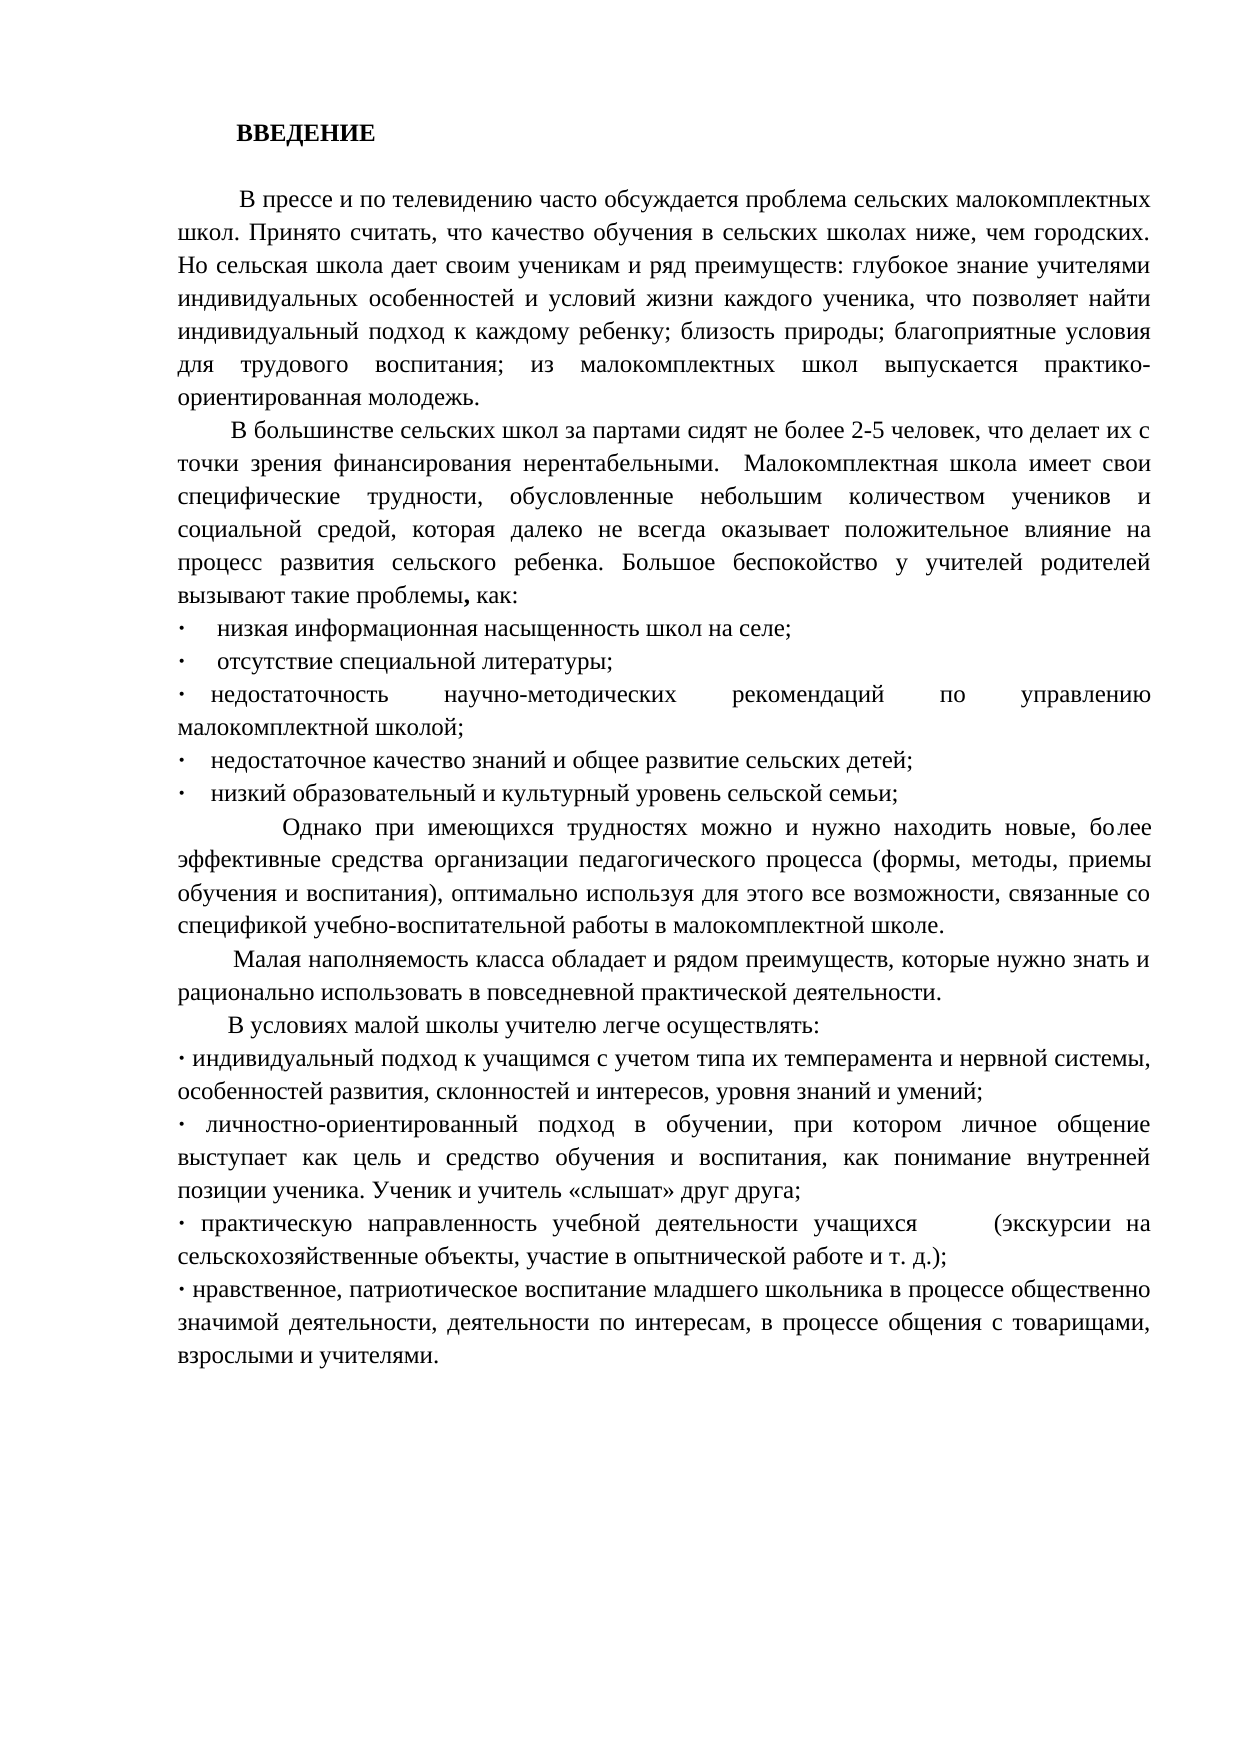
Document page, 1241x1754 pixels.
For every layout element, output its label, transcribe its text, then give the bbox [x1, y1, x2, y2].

text В большинстве сельских школ за партами сидят не более 2-5 человек, что делает их с точки зрения финансирования нерентабельными. Малокомплектная школа имеет свои специфические трудности, обусловленные небольшим количеством учеников и социальной средой, которая далеко не всегда оказывает положительное влияние на процесс развития сельского ребенка. Большое беспокойство у учителей родителей вызывают такие проблемы, как: [177, 415, 1152, 609]
text В прессе и по телевидению часто обсуждается проблема сельских малокомплектных школ. Принято считать, что качество обучения в сельских школах ниже, чем городских. Но сельская школа дает своим ученикам и ряд преимуществ: глубокое знание учителями индивидуальных особенностей и условий жизни каждого ученика, что позволяет найти индивидуальный подход к каждому ребенку; близость природы; благоприятные условия для трудового воспитания; из малокомплектных школ выпускается практико-ориентированная молодежь. [177, 184, 1152, 411]
text ВВЕДЕНИЕ [177, 118, 1152, 147]
text В условиях малой школы учителю легче осуществлять: [177, 1010, 1152, 1038]
text Однако при имеющихся трудностях можно и нужно находить новые, более эффективные средства организации педагогического процесса (формы, методы, приемы обучения и воспитания), оптимально используя для этого все возможности, связанные со спецификой учебно-воспитательной работы в малокомплектной школе. [177, 812, 1152, 939]
text Малая наполняемость класса обладает и рядом преимуществ, которые нужно знать и рационально использовать в повседневной практической деятельности. [177, 944, 1152, 1005]
text · отсутствие специальной литературы; [177, 646, 1152, 675]
text · недостаточное качество знаний и общее развитие сельских детей; [177, 746, 1152, 774]
text · низкий образовательный и культурный уровень сельской семьи; [177, 778, 1152, 807]
text · недостаточность научно-методических рекомендаций по управлению малокомплектной школой; [177, 679, 1152, 741]
text · практическую направленность учебной деятельности учaщихся (экскурсии на сельскохозяйственные объекты, участие в опытнической работе и т. д.); [177, 1208, 1152, 1269]
text · индивидуальный подход к учащимся с учетом типа их темперамента и нервной системы, особенностей развития, склонностей и интересов, уровня знаний и умений; [177, 1043, 1152, 1104]
text · личностно-ориентированный подход в обучении, при котором личное общение выступает как цель и средство обучения и воспитания, как понимание внутренней позиции ученика. Ученик и учитель «слышат» друг друга; [177, 1109, 1152, 1203]
text · нравственное, патриотическое воспитание младшего школьника в процессе общественно значимой деятельности, деятельности по интересам, в процессе общения с товарищами, взрослыми и учителями. [177, 1274, 1152, 1369]
text · низкая информационная насыщенность школ на селе; [177, 613, 1152, 642]
